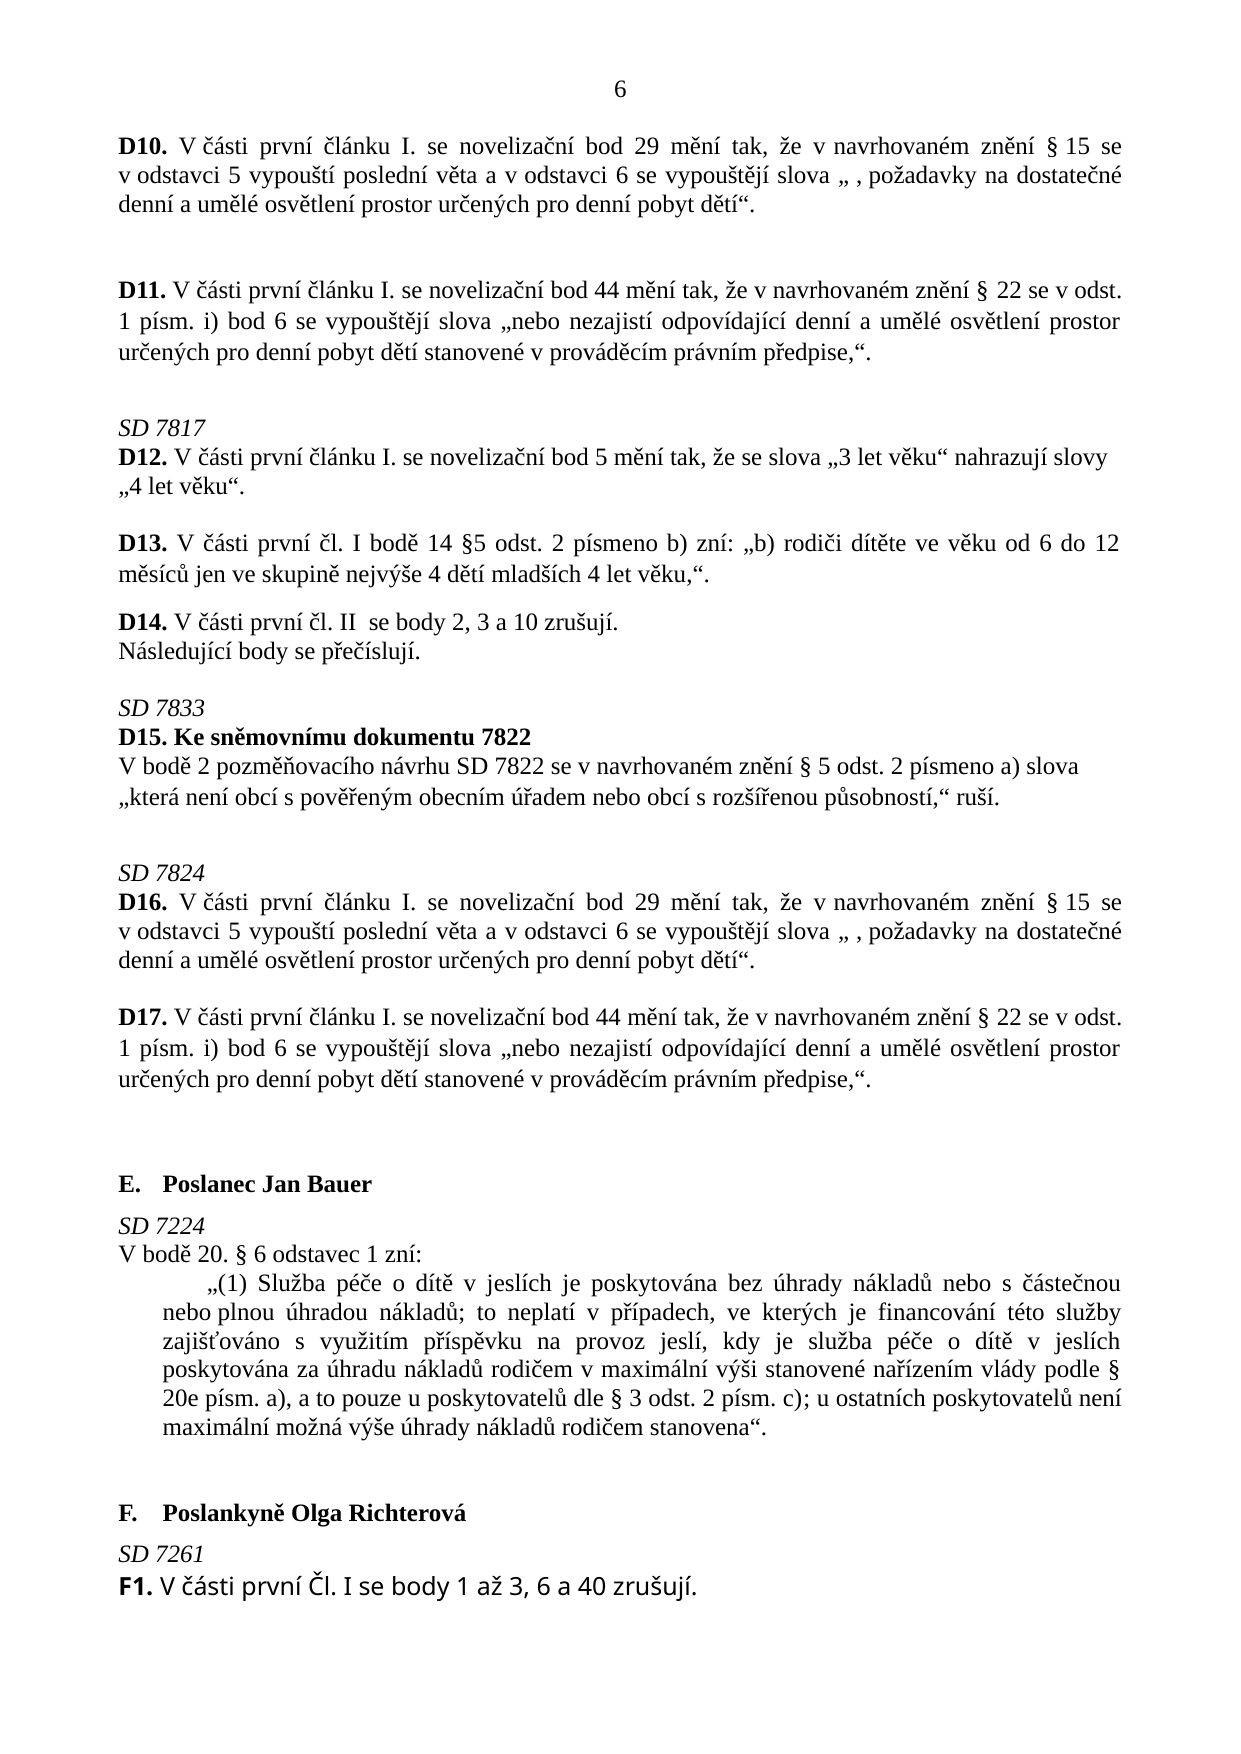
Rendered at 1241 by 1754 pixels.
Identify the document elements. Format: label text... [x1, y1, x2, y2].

text D10. V části první článku I. se novelizační bod 29 mění tak, že v navrhovaném znění § 15 se v odstavci 5 vypouští poslední věta a v odstavci 6 se vypouštějí slova „ , požadavky na dostatečné denní a umělé osvětlení prostor určených pro denní pobyt dětí“. [118, 131, 1122, 217]
text Poslankyně Olga Richterová [118, 1498, 1122, 1527]
text V bodě 20. § 6 odstavec 1 zní: [118, 1239, 1122, 1268]
text D17. V části první článku I. se novelizační bod 44 mění tak, že v navrhovaném znění § 22 se v odst. 1 písm. i) bod 6 se vypouštějí slova „nebo nezajistí odpovídající denní a umělé osvětlení prostor určených pro denní pobyt dětí stanovené v prováděcím právním předpise,“. [118, 1002, 1122, 1093]
text D11. V části první článku I. se novelizační bod 44 mění tak, že v navrhovaném znění § 22 se v odst. 1 písm. i) bod 6 se vypouštějí slova „nebo nezajistí odpovídající denní a umělé osvětlení prostor určených pro denní pobyt dětí stanovené v prováděcím právním předpise,“. [118, 275, 1122, 366]
text Poslanec Jan Bauer [118, 1169, 1122, 1198]
text SD 7224 [118, 1211, 1122, 1239]
text V bodě 2 pozměňovacího návrhu SD 7822 se v navrhovaném znění § 5 odst. 2 písmeno a) slova „která není obcí s pověřeným obecním úřadem nebo obcí s rozšířenou působností,“ ruší. [118, 751, 1122, 811]
text SD 7261 [118, 1539, 1122, 1568]
text Následující body se přečíslují. [118, 636, 1122, 665]
text D12. V části první článku I. se novelizační bod 5 mění tak, že se slova „3 let věku“ nahrazují slovy „4 let věku“. [118, 442, 1122, 500]
text SD 7817 [118, 413, 1122, 442]
list D16. V části první článku I. se novelizační bod 29 mění tak, že v navrhovaném znění § 15 se v odstavci 5 vypouští poslední věta a v odstavci 6 se vypouštějí slova „ , požadavky na dostatečné denní a umělé osvětlení prostor určených pro denní pobyt dětí“. [118, 887, 1122, 973]
text D14. V části první čl. II se body 2, 3 a 10 zrušují. [118, 607, 1122, 636]
text F1. V části první Čl. I se body 1 až 3, 6 a 40 zrušují. [118, 1568, 1122, 1602]
text D15. Ke sněmovnímu dokumentu 7822 [118, 722, 1122, 751]
text D13. V části první čl. I bodě 14 §5 odst. 2 písmeno b) zní: „b) rodiči dítěte ve věku od 6 do 12 měsíců jen ve skupině nejvýše 4 dětí mladších 4 let věku,“. [118, 528, 1122, 588]
text „(1) Služba péče o dítě v jeslích je poskytována bez úhrady nákladů nebo s částečnou nebo plnou úhradou nákladů; to neplatí v případech, ve kterých je financování této služby zajišťováno s využitím příspěvku na provoz jeslí, kdy je služba péče o dítě v jeslích poskytována za úhradu nákladů rodičem v maximální výši stanovené nařízením vlády podle § 20e písm. a), a to pouze u poskytovatelů dle § 3 odst. 2 písm. c); u ostatních poskytovatelů není maximální možná výše úhrady nákladů rodičem stanovena“. [162, 1268, 1122, 1441]
text SD 7824 [118, 858, 1122, 887]
text SD 7833 [118, 693, 1122, 722]
